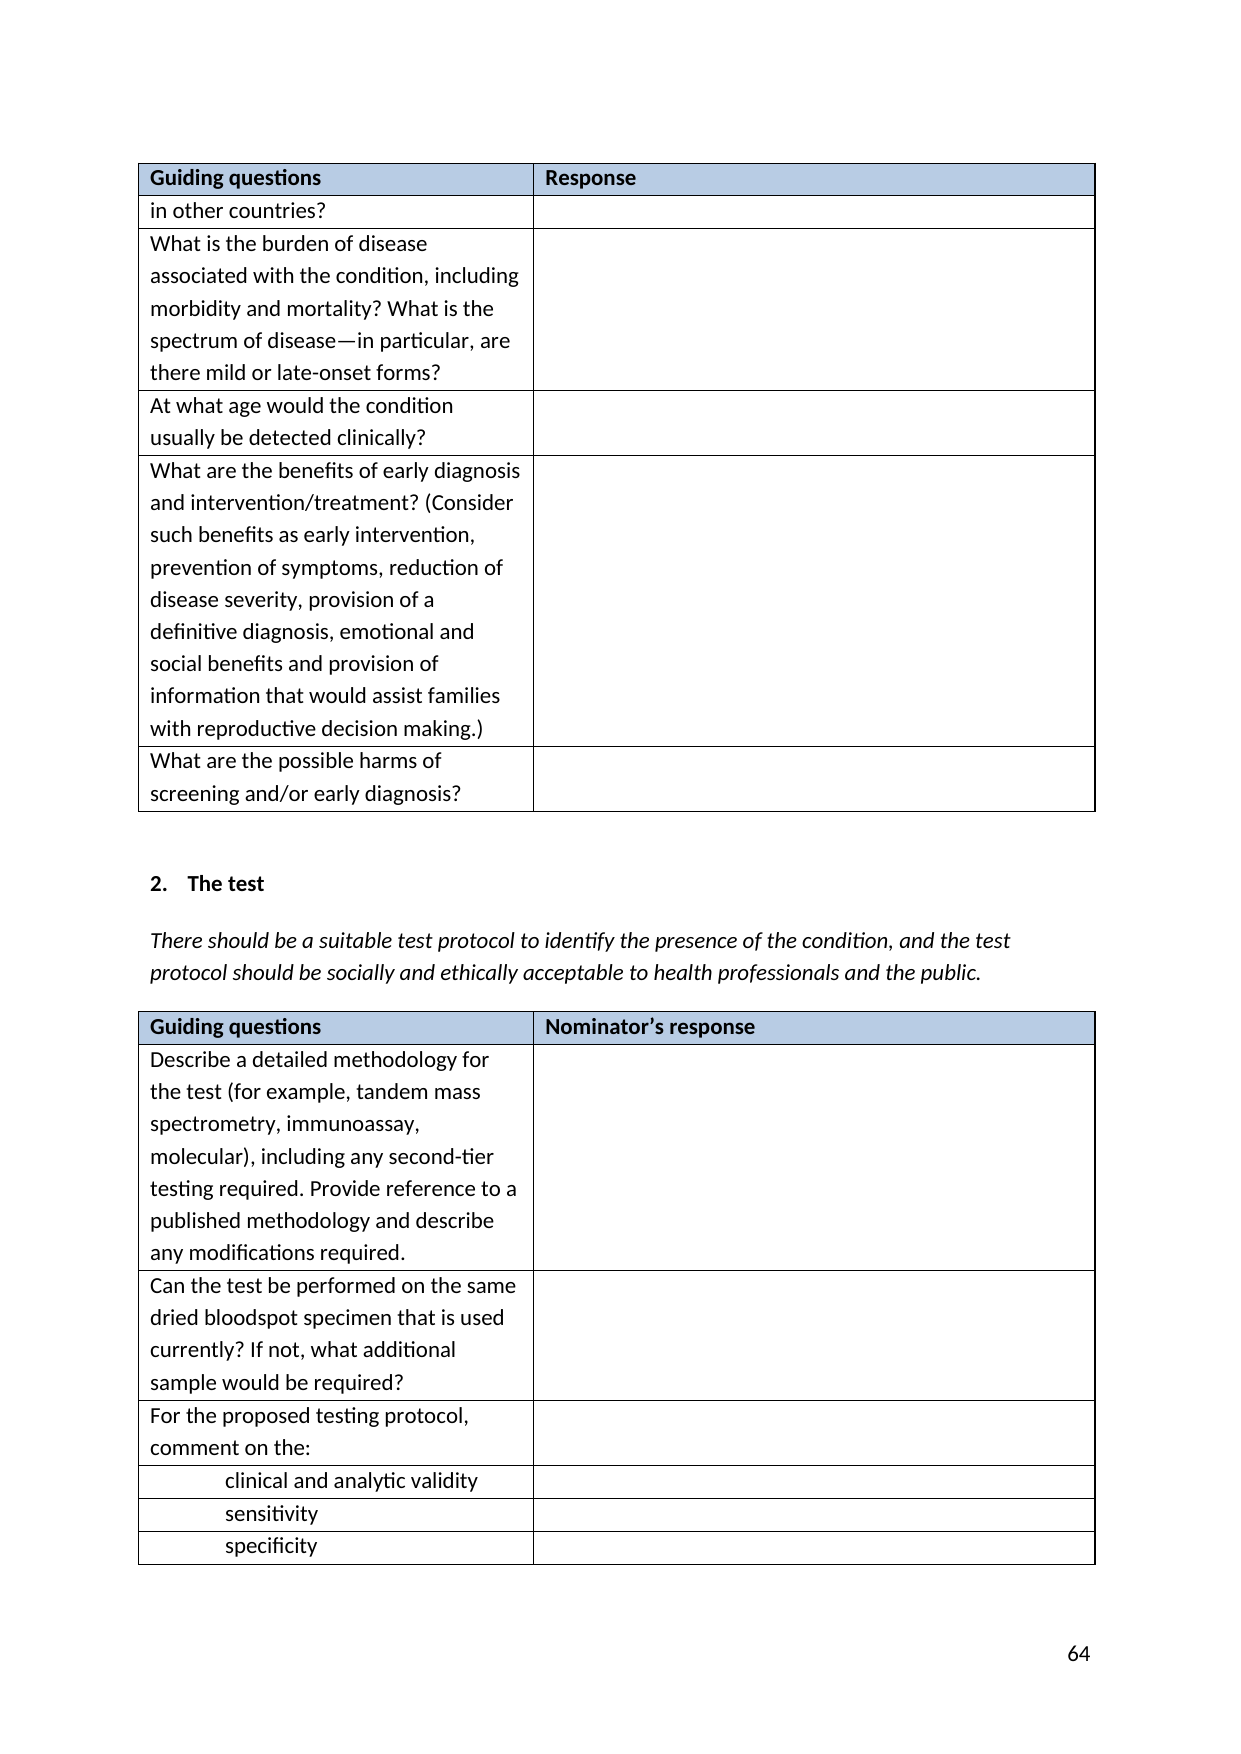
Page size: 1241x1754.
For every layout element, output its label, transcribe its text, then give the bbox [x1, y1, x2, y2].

table_cell At what age would the condition usually be detected clinically? [139, 391, 533, 455]
table_cell [534, 1499, 1094, 1531]
table_header Response [534, 164, 1094, 195]
table_header Guiding questions [139, 164, 533, 195]
text There should be a suitable test protocol to identify the presence of the condition, and the test protocol should be socially and ethically acceptable to health professionals and the public. [150, 926, 1090, 986]
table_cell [139, 196, 533, 228]
table_cell What are the benefits of early diagnosis and intervention/treatment? (Consider such benefits as early intervention, prevention of symptoms, reduction of disease severity, provision of a definitive diagnosis, emotional and social benefits and provision of information that would assist families with reproductive decision making.) [139, 456, 533, 746]
table_cell [534, 1271, 1094, 1400]
table_cell What is the burden of disease associated with the condition, including morbidity and mortality? What is the spectrum of disease—in particular, are there mild or late-onset forms? [139, 229, 533, 390]
table_cell [534, 229, 1094, 390]
table_cell specificity [139, 1532, 533, 1563]
table_cell clinical and analytic validity [139, 1466, 533, 1498]
table_cell Describe a detailed methodology for the test (for example, tandem mass spectrometry, immunoassay, molecular), including any second-tier testing required. Provide reference to a published methodology and describe any modifications required. [139, 1045, 533, 1270]
table_header Guiding questions [139, 1012, 533, 1044]
table_cell Can the test be performed on the same dried bloodspot specimen that is used currently? If not, what additional sample would be required? [139, 1271, 533, 1400]
table_cell [534, 747, 1094, 811]
table_cell sensitivity [139, 1499, 533, 1531]
table_header Nominator’s response [534, 1012, 1094, 1044]
table_cell What are the possible harms of screening and/or early diagnosis? [139, 747, 533, 811]
list The test [150, 869, 1090, 897]
table_cell [534, 1532, 1094, 1563]
table_cell [534, 391, 1094, 455]
table_cell [534, 196, 1094, 228]
table_cell [534, 1401, 1094, 1465]
table_cell For the proposed testing protocol, comment on the: [139, 1401, 533, 1465]
table_cell [534, 456, 1094, 746]
table_cell [534, 1466, 1094, 1498]
table_cell [534, 1045, 1094, 1270]
